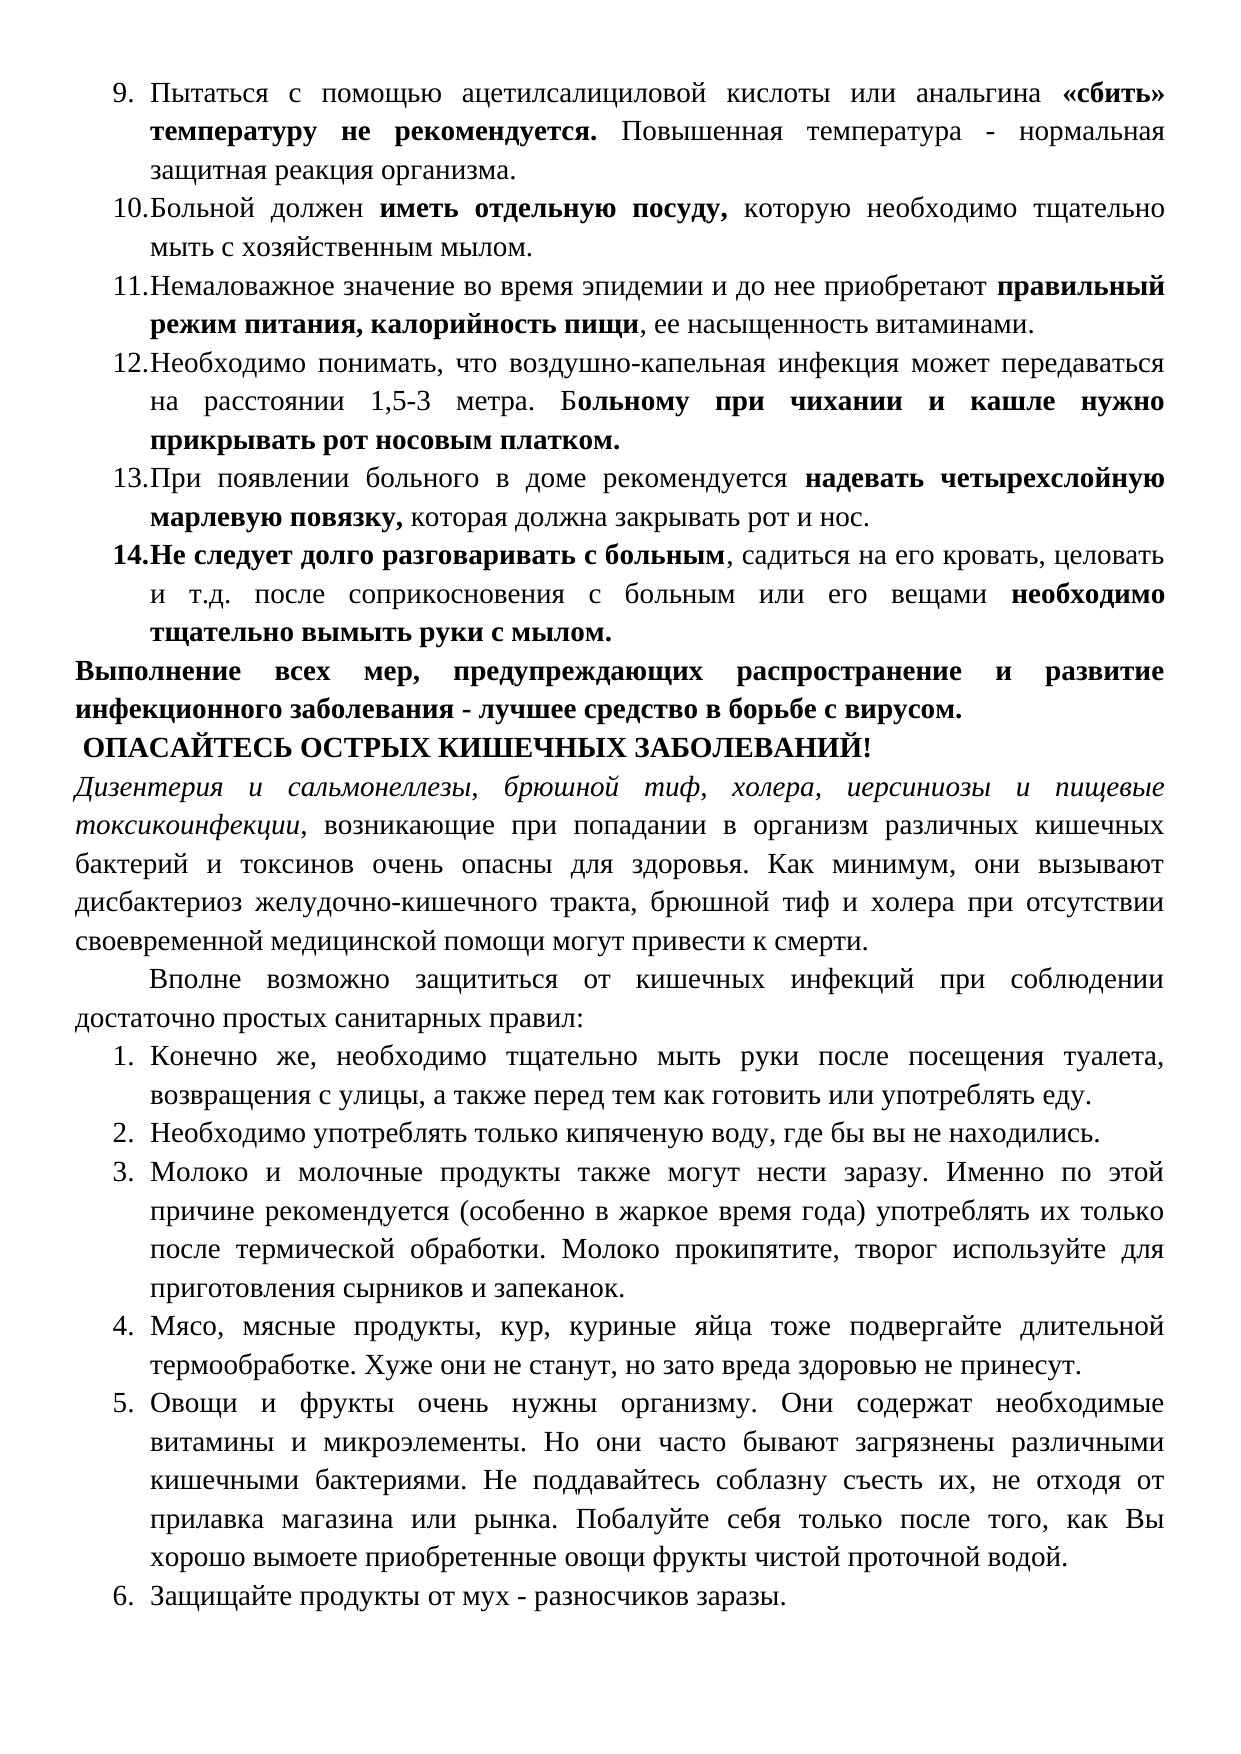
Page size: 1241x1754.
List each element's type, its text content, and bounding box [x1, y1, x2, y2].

list Необходимо употреблять только кипяченую воду, где бы вы не находились. [112, 1116, 1165, 1149]
text Вполне возможно защититься от кишечных инфекций при соблюдении достаточно простых санитарных правил: [75, 961, 1165, 1033]
text Выполнение всех мер, предупреждающих распространение и развитие инфекционного заболевания - лучшее средство в борьбе с вирусом. [75, 653, 1165, 725]
list Необходимо понимать, что воздушно-капельная инфекция может передаваться на расстоянии 1,5-3 метра. Больному при чихании и кашле нужно прикрывать рот носовым платком. [112, 345, 1165, 455]
list Больной должен иметь отдельную посуду, которую необходимо тщательно мыть с хозяйственным мылом. [112, 191, 1165, 263]
list Пытаться с помощью ацетилсалициловой кислоты или анальгина «сбить» температуру не рекомендуется. Повышенная температура - нормальная защитная реакция организма. [112, 75, 1165, 186]
text ОПАСАЙТЕСЬ ОСТРЫХ КИШЕЧНЫХ ЗАБОЛЕВАНИЙ! [75, 730, 1165, 764]
list При появлении больного в доме рекомендуется надевать четырехслойную марлевую повязку, которая должна закрывать рот и нос. [112, 460, 1165, 532]
list Не следует долго разговаривать с больным, садиться на его кровать, целовать и т.д. после соприкосновения с больным или его вещами необходимо тщательно вымыть руки с мылом. [112, 537, 1165, 648]
list Мясо, мясные продукты, кур, куриные яйца тоже подвергайте длительной термообработке. Хуже они не станут, но зато вреда здоровью не принесут. [112, 1308, 1165, 1380]
text Дизентерия и сальмонеллезы, брюшной тиф, холера, иерсиниозы и пищевые токсикоинфекции, возникающие при попадании в организм различных кишечных бактерий и токсинов очень опасны для здоровья. Как минимум, они вызывают дисбактериоз желудочно-кишечного тракта, брюшной тиф и холера при отсутствии своевременной медицинской помощи могут привести к смерти. [75, 769, 1165, 956]
list Конечно же, необходимо тщательно мыть руки после посещения туалета, возвращения с улицы, а также перед тем как готовить или употреблять еду. [112, 1038, 1165, 1111]
list Немаловажное значение во время эпидемии и до нее приобретают правильный режим питания, калорийность пищи, ее насыщенность витаминами. [112, 268, 1165, 340]
list Овощи и фрукты очень нужны организму. Они содержат необходимые витамины и микроэлементы. Но они часто бывают загрязнены различными кишечными бактериями. Не поддавайтесь соблазну съесть их, не отходя от прилавка магазина или рынка. Побалуйте себя только после того, как Вы хорошо вымоете приобретенные овощи фрукты чистой проточной водой. [112, 1385, 1165, 1573]
list Защищайте продукты от мух - разносчиков заразы. [112, 1578, 1165, 1612]
list Молоко и молочные продукты также могут нести заразу. Именно по этой причине рекомендуется (особенно в жаркое время года) употреблять их только после термической обработки. Молоко прокипятите, творог используйте для приготовления сырников и запеканок. [112, 1154, 1165, 1303]
